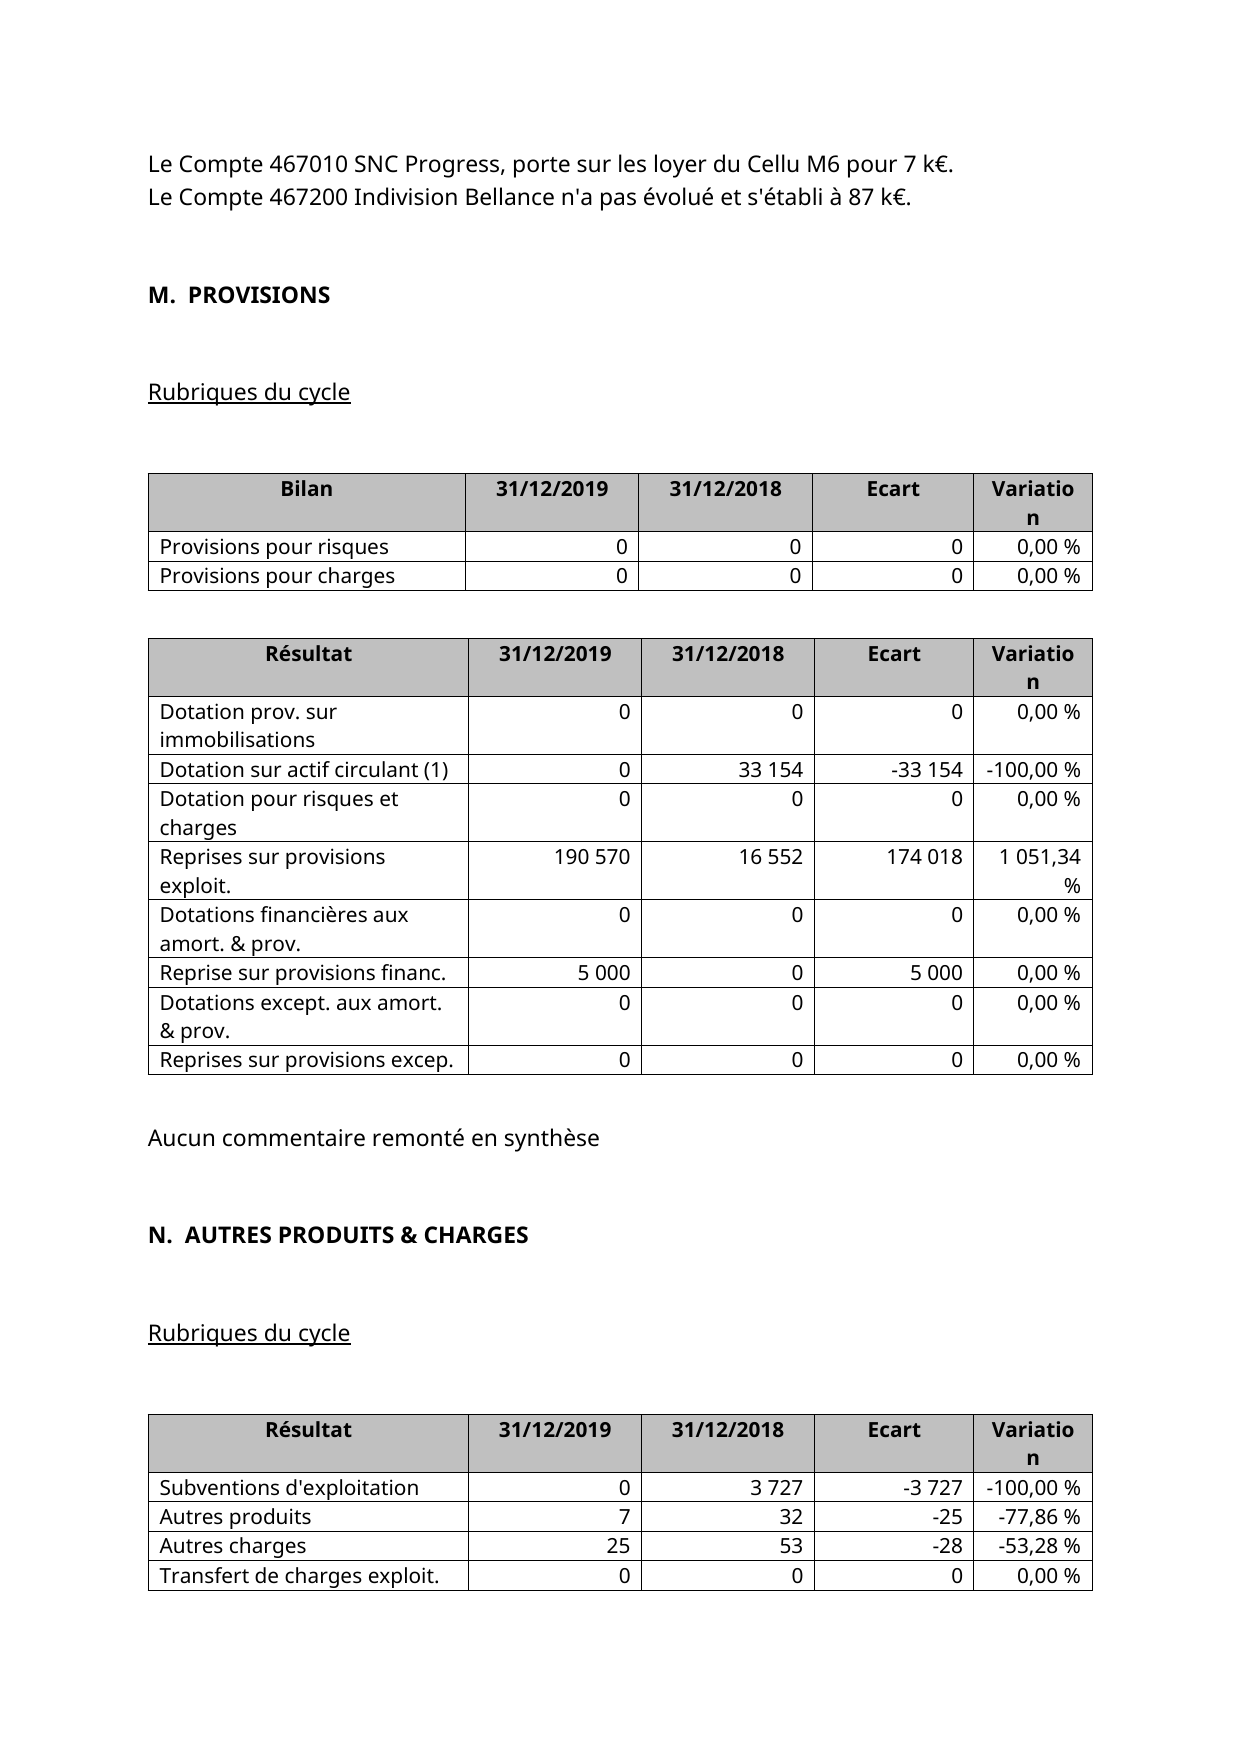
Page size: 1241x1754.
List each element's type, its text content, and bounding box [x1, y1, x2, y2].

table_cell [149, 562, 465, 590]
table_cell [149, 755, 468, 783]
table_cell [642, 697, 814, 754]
text Le Compte 467010 SNC Progress, porte sur les loyer du Cellu M6 pour 7 k€. Le Compte 467200 Indivision Bellance n'a pas évolué et s'établi à 87 k€. [148, 148, 1093, 213]
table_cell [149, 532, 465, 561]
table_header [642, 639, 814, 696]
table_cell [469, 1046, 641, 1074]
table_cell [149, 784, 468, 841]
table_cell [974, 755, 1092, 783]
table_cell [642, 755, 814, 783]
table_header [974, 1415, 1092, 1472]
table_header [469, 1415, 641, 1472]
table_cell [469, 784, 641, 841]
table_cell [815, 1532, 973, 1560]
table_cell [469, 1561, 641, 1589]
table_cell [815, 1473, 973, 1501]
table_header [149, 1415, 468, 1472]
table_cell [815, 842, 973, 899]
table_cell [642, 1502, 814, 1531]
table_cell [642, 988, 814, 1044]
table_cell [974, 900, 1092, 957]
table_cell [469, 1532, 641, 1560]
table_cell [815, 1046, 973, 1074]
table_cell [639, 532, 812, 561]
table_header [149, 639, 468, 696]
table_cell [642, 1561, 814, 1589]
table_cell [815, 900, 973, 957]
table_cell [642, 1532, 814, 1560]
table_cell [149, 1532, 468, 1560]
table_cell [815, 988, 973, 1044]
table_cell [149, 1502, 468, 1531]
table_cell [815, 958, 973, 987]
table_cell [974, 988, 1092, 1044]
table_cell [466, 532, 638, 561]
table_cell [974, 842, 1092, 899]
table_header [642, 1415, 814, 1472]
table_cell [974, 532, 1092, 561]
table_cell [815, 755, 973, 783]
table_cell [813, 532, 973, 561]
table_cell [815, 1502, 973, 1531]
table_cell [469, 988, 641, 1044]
text Rubriques du cycle [148, 376, 1093, 407]
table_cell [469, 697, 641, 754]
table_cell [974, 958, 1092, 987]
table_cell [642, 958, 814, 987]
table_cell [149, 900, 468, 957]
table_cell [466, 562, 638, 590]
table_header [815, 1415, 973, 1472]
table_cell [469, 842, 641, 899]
text N. AUTRES PRODUITS & CHARGES [148, 1219, 1093, 1250]
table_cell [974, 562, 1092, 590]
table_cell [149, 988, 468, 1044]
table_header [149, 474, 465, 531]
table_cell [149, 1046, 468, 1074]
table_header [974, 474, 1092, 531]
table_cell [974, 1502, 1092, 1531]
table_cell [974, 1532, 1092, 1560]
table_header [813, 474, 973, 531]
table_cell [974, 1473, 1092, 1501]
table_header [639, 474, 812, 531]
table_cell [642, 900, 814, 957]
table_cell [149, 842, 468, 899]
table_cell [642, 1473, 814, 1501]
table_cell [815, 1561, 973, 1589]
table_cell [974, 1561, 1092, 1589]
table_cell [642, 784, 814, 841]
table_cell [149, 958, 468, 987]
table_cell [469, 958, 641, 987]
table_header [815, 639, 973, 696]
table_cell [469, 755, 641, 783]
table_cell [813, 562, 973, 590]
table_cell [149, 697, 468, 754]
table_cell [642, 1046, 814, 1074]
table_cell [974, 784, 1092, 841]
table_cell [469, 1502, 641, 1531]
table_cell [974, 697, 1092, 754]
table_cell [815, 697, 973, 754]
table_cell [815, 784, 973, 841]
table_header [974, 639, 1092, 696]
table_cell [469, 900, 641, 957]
text Aucun commentaire remonté en synthèse [148, 1122, 1093, 1153]
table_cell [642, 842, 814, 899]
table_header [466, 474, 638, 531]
text Rubriques du cycle [148, 1316, 1093, 1348]
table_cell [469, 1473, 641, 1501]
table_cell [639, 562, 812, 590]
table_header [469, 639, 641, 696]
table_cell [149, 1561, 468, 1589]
text M. PROVISIONS [148, 279, 1093, 310]
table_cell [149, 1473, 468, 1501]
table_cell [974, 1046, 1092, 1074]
